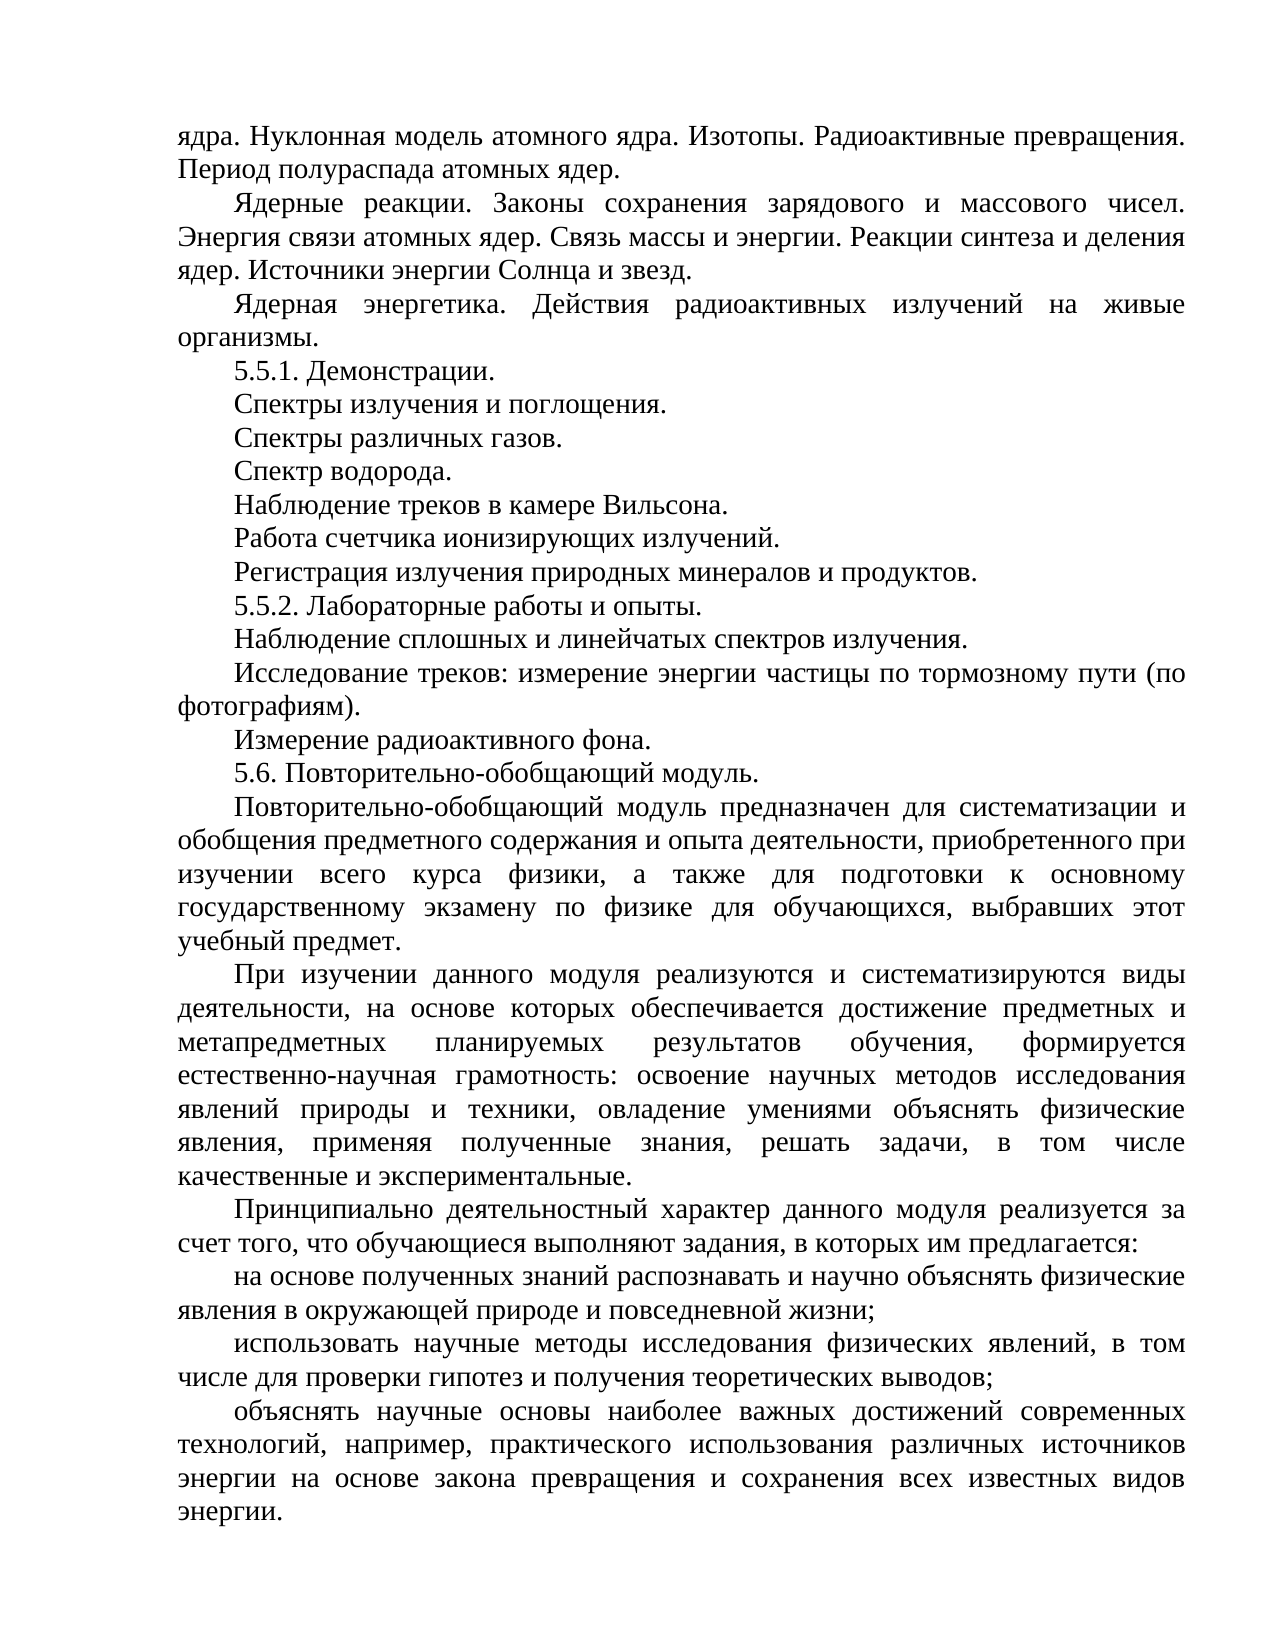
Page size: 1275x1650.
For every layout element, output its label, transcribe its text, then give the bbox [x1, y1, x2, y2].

text Работа счетчика ионизирующих излучений. [177, 521, 1186, 554]
text использовать научные методы исследования физических явлений, в том числе для проверки гипотез и получения теоретических выводов; [177, 1326, 1186, 1393]
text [177, 118, 1186, 185]
text Спектры излучения и поглощения. [177, 386, 1186, 420]
text Наблюдение сплошных и линейчатых спектров излучения. [177, 621, 1186, 655]
text Повторительно-обобщающий модуль предназначен для систематизации и обобщения предметного содержания и опыта деятельности, приобретенного при изучении всего курса физики, а также для подготовки к основному государственному экзамену по физике для обучающихся, выбравших этот учебный предмет. [177, 789, 1186, 957]
text Ядерная энергетика. Действия радиоактивных излучений на живые организмы. [177, 286, 1186, 353]
text Принципиально деятельностный характер данного модуля реализуется за счет того, что обучающиеся выполняют задания, в которых им предлагается: [177, 1191, 1186, 1258]
text Измерение радиоактивного фона. [177, 722, 1186, 755]
text При изучении данного модуля реализуются и систематизируются виды деятельности, на основе которых обеспечивается достижение предметных и метапредметных планируемых результатов обучения, формируется естественно-научная грамотность: освоение научных методов исследования явлений природы и техники, овладение умениями объяснять физические явления, применяя полученные знания, решать задачи, в том числе качественные и экспериментальные. [177, 957, 1186, 1191]
text Спектры различных газов. [177, 420, 1186, 453]
text Спектр водорода. [177, 453, 1186, 487]
text Ядерные реакции. Законы сохранения зарядового и массового чисел. Энергия связи атомных ядер. Связь массы и энергии. Реакции синтеза и деления ядер. Источники энергии Солнца и звезд. [177, 185, 1186, 286]
text 5.5.1. Демонстрации. [177, 353, 1186, 386]
text Регистрация излучения природных минералов и продуктов. [177, 554, 1186, 588]
text 5.5.2. Лабораторные работы и опыты. [177, 588, 1186, 621]
text объяснять научные основы наиболее важных достижений современных технологий, например, практического использования различных источников энергии на основе закона превращения и сохранения всех известных видов энергии. [177, 1393, 1186, 1527]
text на основе полученных знаний распознавать и научно объяснять физические явления в окружающей природе и повседневной жизни; [177, 1258, 1186, 1326]
text Наблюдение треков в камере Вильсона. [177, 487, 1186, 521]
text Исследование треков: измерение энергии частицы по тормозному пути (по фотографиям). [177, 655, 1186, 722]
text 5.6. Повторительно-обобщающий модуль. [177, 755, 1186, 789]
